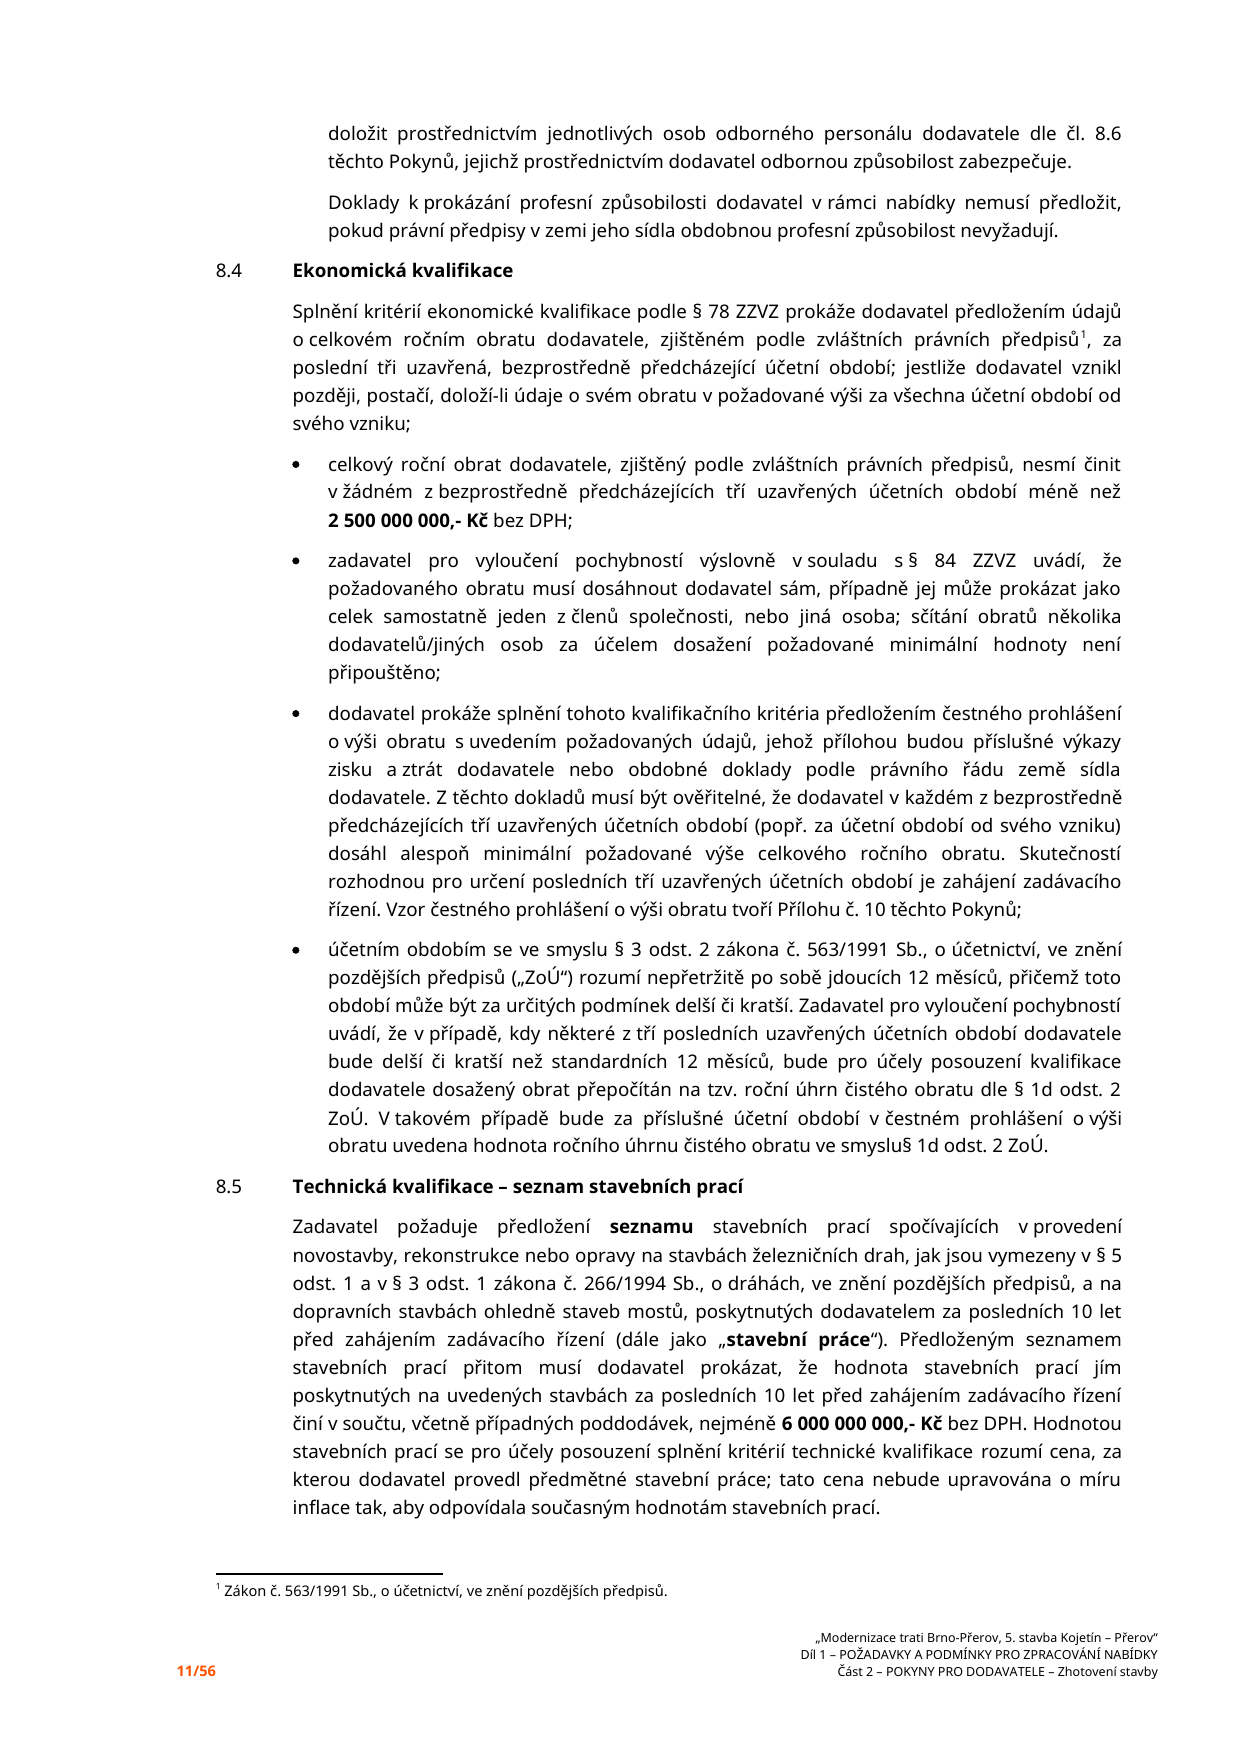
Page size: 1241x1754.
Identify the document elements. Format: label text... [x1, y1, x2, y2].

text Doklady k prokázání profesní způsobilosti dodavatel v rámci nabídky nemusí předložit, pokud právní předpisy v zemi jeho sídla obdobnou profesní způsobilost nevyžadují. [328, 189, 1122, 243]
text účetním obdobím se ve smyslu § 3 odst. 2 zákona č. 563/1991 Sb., o účetnictví, ve znění pozdějších předpisů („ZoÚ“) rozumí nepřetržitě po sobě jdoucích 12 měsíců, přičemž toto období může být za určitých podmínek delší či kratší. Zadavatel pro vyloučení pochybností uvádí, že v případě, kdy některé z tří posledních uzavřených účetních období dodavatele bude delší či kratší než standardních 12 měsíců, bude pro účely posouzení kvalifikace dodavatele dosažený obrat přepočítán na tzv. roční úhrn čistého obratu dle § 1d odst. 2 ZoÚ. V takovém případě bude za příslušné účetní období v čestném prohlášení o výši obratu uvedena hodnota ročního úhrnu čistého obratu ve smyslu§ 1d odst. 2 ZoÚ. [292, 937, 1122, 1158]
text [328, 121, 1122, 174]
text zadavatel pro vyloučení pochybností výslovně v souladu s § 84 ZZVZ uvádí, že požadovaného obratu musí dosáhnout dodavatel sám, případně jej může prokázat jako celek samostatně jeden z členů společnosti, nebo jiná osoba; sčítání obratů několika dodavatelů/jiných osob za účelem dosažení požadované minimální hodnoty není připouštěno; [292, 547, 1122, 685]
text celkový roční obrat dodavatele, zjištěný podle zvláštních právních předpisů, nesmí činit v žádném z bezprostředně předcházejících tří uzavřených účetních období méně než 2 500 000 000,- Kč bez DPH; [292, 451, 1122, 532]
text Technická kvalifikace – seznam stavebních prací [216, 1173, 1122, 1199]
text Splnění kritérií ekonomické kvalifikace podle § 78 ZZVZ prokáže dodavatel předložením údajů o celkovém ročním obratu dodavatele, zjištěném podle zvláštních právních předpisů, za poslední tři uzavřená, bezprostředně předcházející účetní období; jestliže dodavatel vznikl později, postačí, doloží-li údaje o svém obratu v požadované výši za všechna účetní období od svého vzniku; [292, 298, 1122, 436]
text dodavatel prokáže splnění tohoto kvalifikačního kritéria předložením čestného prohlášení o výši obratu s uvedením požadovaných údajů, jehož přílohou budou příslušné výkazy zisku a ztrát dodavatele nebo obdobné doklady podle právního řádu země sídla dodavatele. Z těchto dokladů musí být ověřitelné, že dodavatel v každém z bezprostředně předcházejících tří uzavřených účetních období (popř. za účetní období od svého vzniku) dosáhl alespoň minimální požadované výše celkového ročního obratu. Skutečností rozhodnou pro určení posledních tří uzavřených účetních období je zahájení zadávacího řízení. Vzor čestného prohlášení o výši obratu tvoří Přílohu č. 10 těchto Pokynů; [292, 700, 1122, 922]
text Ekonomická kvalifikace [216, 258, 1122, 283]
text Zadavatel požaduje předložení seznamu stavebních prací spočívajících v provedení novostavby, rekonstrukce nebo opravy na stavbách železničních drah, jak jsou vymezeny v § 5 odst. 1 a v § 3 odst. 1 zákona č. 266/1994 Sb., o dráhách, ve znění pozdějších předpisů, a na dopravních stavbách ohledně staveb mostů, poskytnutých dodavatelem za posledních 10 let před zahájením zadávacího řízení (dále jako „stavební práce“). Předloženým seznamem stavebních prací přitom musí dodavatel prokázat, že hodnota stavebních prací jím poskytnutých na uvedených stavbách za posledních 10 let před zahájením zadávacího řízení činí v součtu, včetně případných poddodávek, nejméně 6 000 000 000,- Kč bez DPH. Hodnotou stavebních prací se pro účely posouzení splnění kritérií technické kvalifikace rozumí cena, za kterou dodavatel provedl předmětné stavební práce; tato cena nebude upravována o míru inflace tak, aby odpovídala současným hodnotám stavebních prací. [292, 1214, 1122, 1519]
